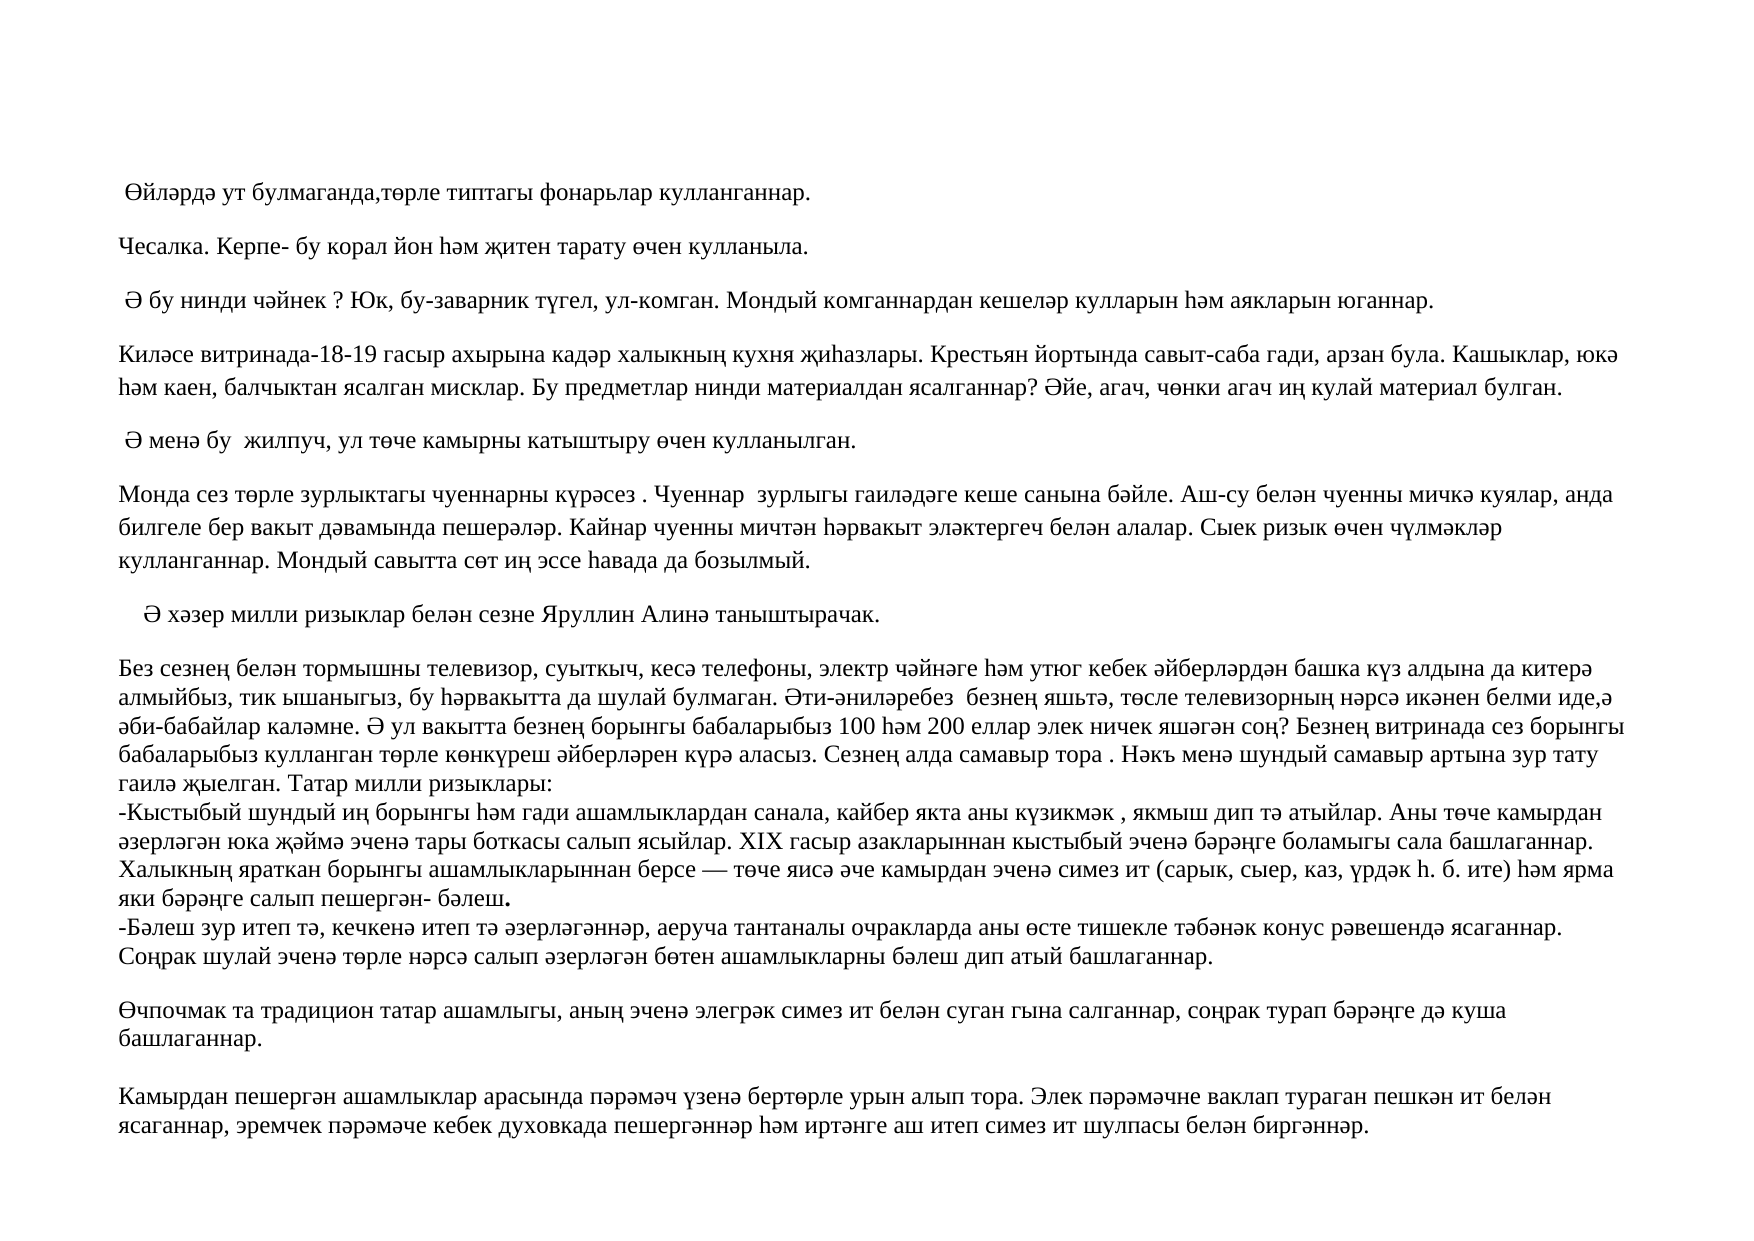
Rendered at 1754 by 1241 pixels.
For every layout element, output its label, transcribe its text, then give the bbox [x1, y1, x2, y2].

text Монда сез төрле зурлыктагы чуеннарны күрәсез . Чуеннар зурлыгы гаиләдәге кеше санына бәйле. Аш-су белән чуенны мичкә куялар, анда билгеле бер вакыт дәвамында пешерәләр. Кайнар чуенны мичтән һәрвакыт эләктергеч белән алалар. Сыек ризык өчен чүлмәкләр кулланганнар. Мондый савытта сөт иң эссе һавада да бозылмый. [118, 479, 1636, 574]
text Өчпочмак та традицион татар ашамлыгы, аның эченә элегрәк симез ит белән суган гына салганнар, соңрак турап бәрәңге дә куша башлаганнар. [118, 995, 1636, 1052]
text Без сезнең белән тормышны телевизор, суыткыч, кесә телефоны, электр чәйнәге һәм утюг кебек әйберләрдән башка күз алдына да китерә алмыйбыз, тик ышаныгыз, бу һәрвакытта да шулай булмаган. Әти-әниләребез безнең яшьтә, төсле телевизорның нәрсә икәнен белми иде,ә әби-бабайлар каләмне. Ә ул вакытта безнең борынгы бабаларыбыз 100 һәм 200 еллар элек ничек яшәгән соң? Безнең витринада сез борынгы бабаларыбыз кулланган төрле көнкүреш әйберләрен күрә аласыз. Сезнең алда самавыр тора . Нәкъ менә шундый самавыр артына зур тату гаилә җыелган. Татар милли ризыклары: [118, 653, 1636, 797]
text Ә бу нинди чәйнек ? Юк, бу-заварник түгел, ул-комган. Мондый комганнардан кешеләр кулларын һәм аякларын юганнар. [118, 285, 1636, 314]
text Ә хәзер милли ризыклар белән сезне Яруллин Алинә таныштырачак. [118, 599, 1636, 628]
text -Кыстыбый шундый иң борынгы һәм гади ашамлыклардан санала, кайбер якта аны күзикмәк , якмыш дип тә атыйлар. Аны төче камырдан әзерләгән юка җәймә эченә тары боткасы салып ясыйлар. XIX гасыр азакларыннан кыстыбый эченә бәрәңге боламыгы сала башлаганнар. [118, 797, 1636, 854]
text Чесалка. Керпе- бу корал йон һәм җитен тарату өчен кулланыла. [118, 231, 1636, 260]
text Ә менә бу жилпуч, ул төче камырны катыштыру өчен кулланылган. [118, 426, 1636, 454]
text Киләсе витринада-18-19 гасыр ахырына кадәр халыкның кухня җиһазлары. Крестьян йортында савыт-саба гади, арзан була. Кашыклар, юкә һәм каен, балчыктан ясалган мисклар. Бу предметлар нинди материалдан ясалганнар? Әйе, агач, чөнки агач иң кулай материал булган. [118, 339, 1636, 401]
text Камырдан пешергән ашамлыклар арасында пәрәмәч үзенә бертөрле урын алып тора. Элек пәрәмәчне ваклап тураган пешкән ит белән ясаганнар, эремчек пәрәмәче кебек духовкада пешергәннәр һәм иртәнге аш итеп симез ит шулпасы белән биргәннәр. [118, 1081, 1636, 1138]
text Халыкның яраткан борынгы ашамлыкларыннан берсе — төче яисә әче камырдан эченә симез ит (сарык, сыер, каз, үрдәк һ. б. ите) һәм ярма яки бәрәңге салып пешергән- бәлеш. [118, 854, 1636, 912]
text Өйләрдә ут булмаганда,төрле типтагы фонарьлар кулланганнар. [118, 177, 1636, 206]
text -Бәлеш зур итеп тә, кечкенә итеп тә әзерләгәннәр, аеруча тантаналы очракларда аны өсте тишекле тәбәнәк конус рәвешендә ясаганнар. Соңрак шулай эченә төрле нәрсә салып әзерләгән бөтен ашамлыкларны бәлеш дип атый башлаганнар. [118, 912, 1636, 969]
